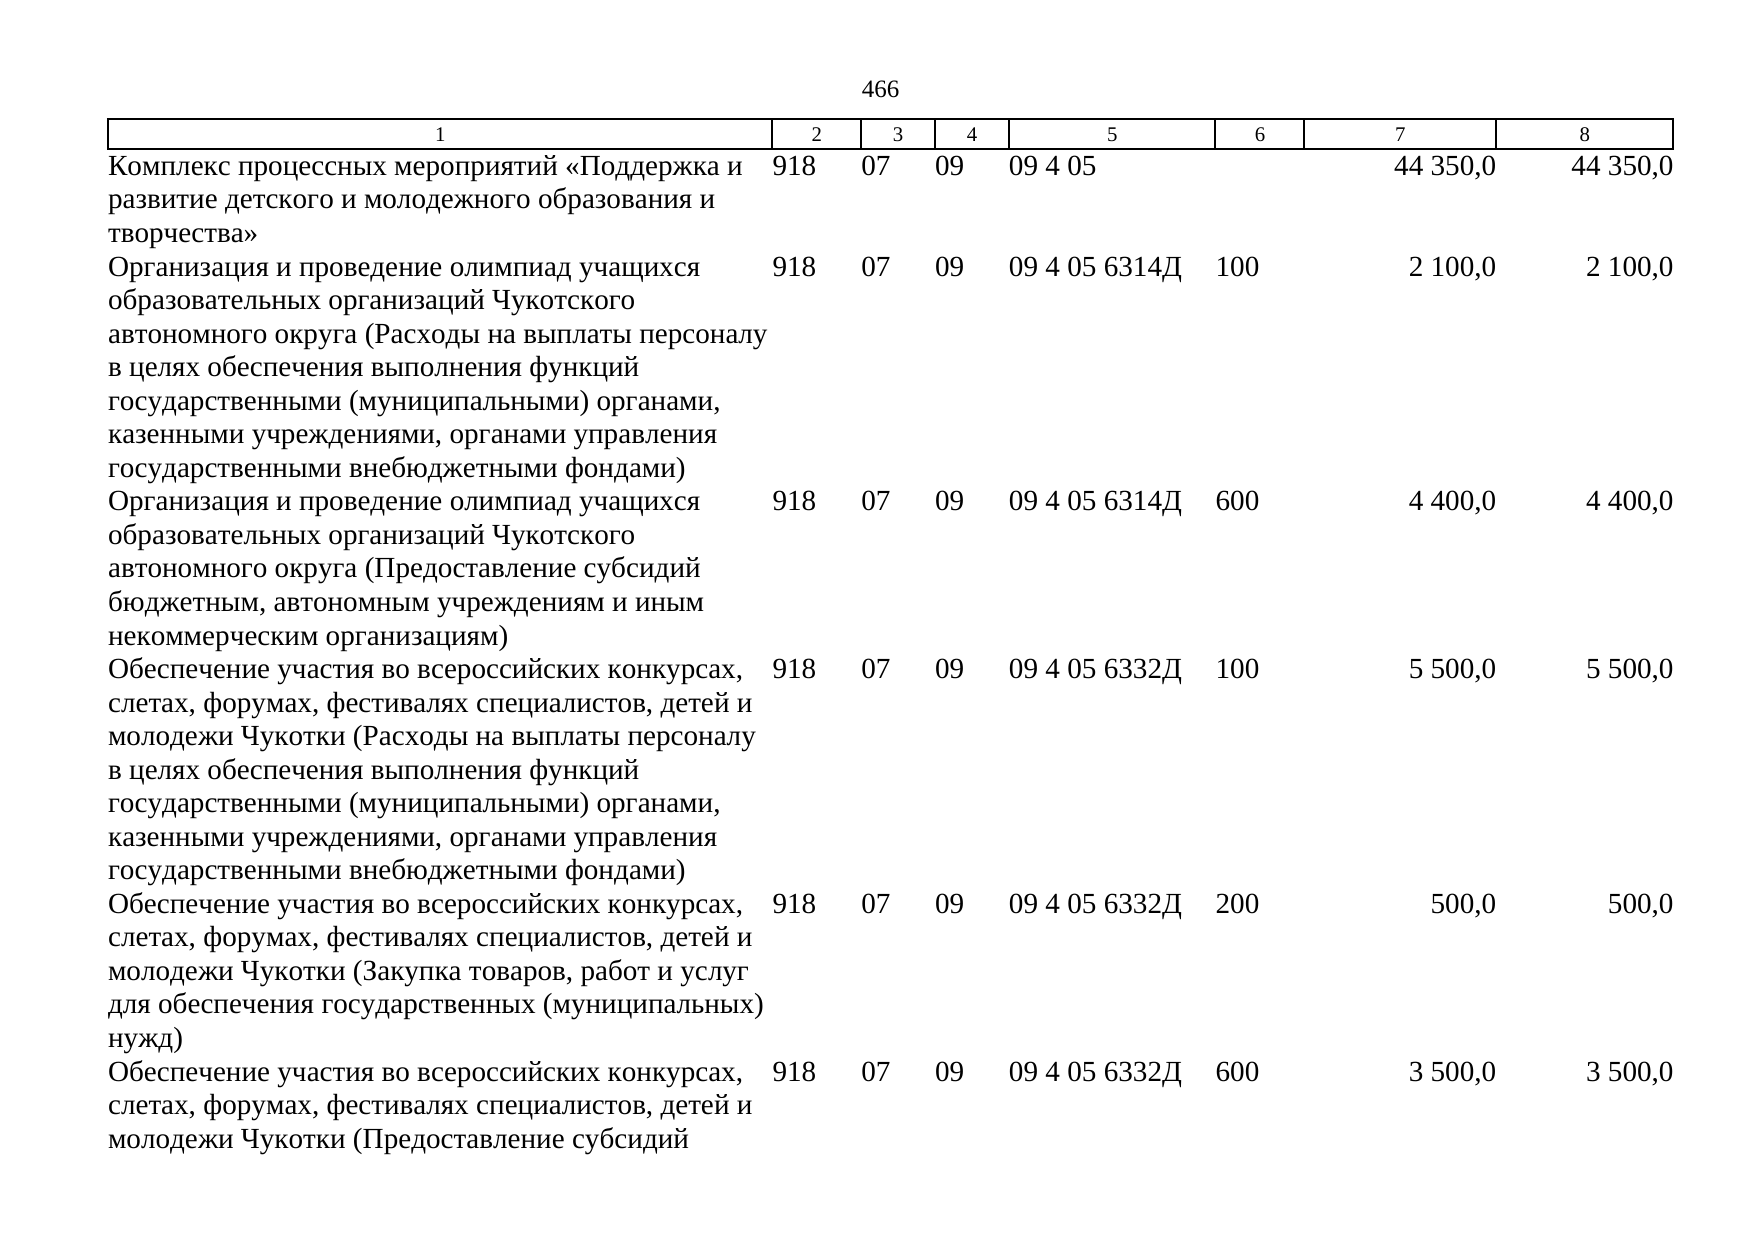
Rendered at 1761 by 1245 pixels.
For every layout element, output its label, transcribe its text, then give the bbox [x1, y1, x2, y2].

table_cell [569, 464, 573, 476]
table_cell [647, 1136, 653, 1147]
table_header 7 [1305, 120, 1495, 148]
table_header 4 [936, 120, 1008, 148]
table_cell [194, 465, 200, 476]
table_header 5 [1010, 120, 1214, 148]
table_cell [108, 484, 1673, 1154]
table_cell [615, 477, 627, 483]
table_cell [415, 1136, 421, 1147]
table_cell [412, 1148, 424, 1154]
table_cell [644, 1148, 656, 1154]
table_header 3 [862, 120, 934, 148]
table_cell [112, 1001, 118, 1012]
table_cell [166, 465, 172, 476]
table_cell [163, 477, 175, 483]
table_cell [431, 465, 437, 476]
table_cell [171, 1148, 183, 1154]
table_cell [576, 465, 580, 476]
table_header 1 [109, 120, 771, 148]
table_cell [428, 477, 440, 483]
table_header 6 [1216, 120, 1303, 148]
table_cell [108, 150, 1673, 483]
table_header 2 [773, 120, 860, 148]
table_header 8 [1497, 120, 1672, 148]
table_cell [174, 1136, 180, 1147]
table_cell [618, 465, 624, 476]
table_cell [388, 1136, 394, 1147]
